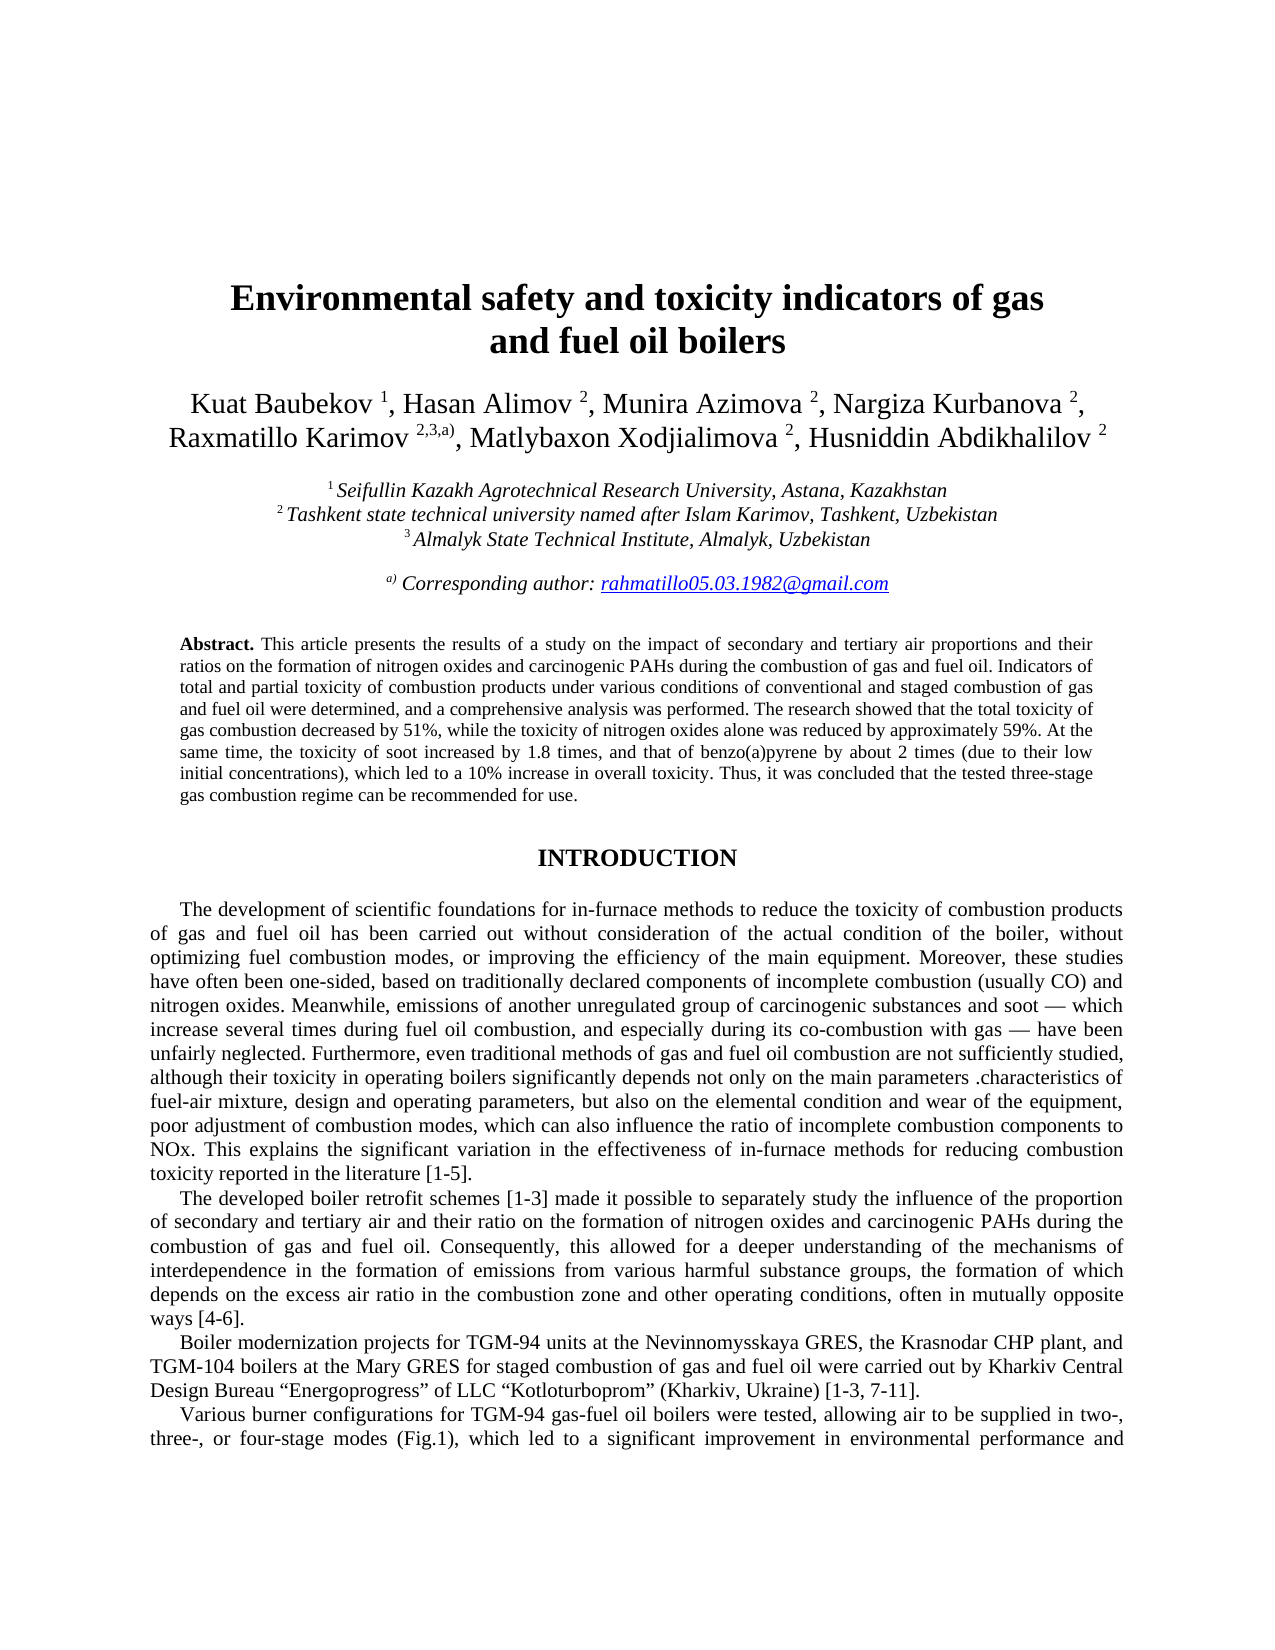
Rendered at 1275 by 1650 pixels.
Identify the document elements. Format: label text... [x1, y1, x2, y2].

text Kuat Baubekov 1, Hasan Alimov 2, Munira Azimova 2, Nargiza Kurbanova 2, Raxmatillo Karimov 2,3,a), Matlybaxon Xodjialimova 2, Husniddin Abdikhalilov 2 [150, 386, 1125, 453]
text 1 Seifullin Kazakh Agrotechnical Research University, Astana, Kazakhstan [150, 478, 1125, 502]
text 3 Almalyk State Technical Institute, Almalyk, Uzbekistan [150, 526, 1125, 551]
text Boiler modernization projects for TGM-94 units at the Nevinnomysskaya GRES, the Krasnodar CHP plant, and TGM-104 boilers at the Mary GRES for staged combustion of gas and fuel oil were carried out by Kharkiv Central Design Bureau “Energoprogress” of LLC “Kotloturboprom” (Kharkiv, Ukraine) [1-3, 7-11]. [150, 1330, 1125, 1402]
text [150, 1402, 1125, 1450]
text INTRODUCTION [150, 843, 1125, 872]
text The development of scientific foundations for in-furnace methods to reduce the toxicity of combustion products of gas and fuel oil has been carried out without consideration of the actual condition of the boiler, without optimizing fuel combustion modes, or improving the efficiency of the main equipment. Moreover, these studies have often been one-sided, based on traditionally declared components of incomplete combustion (usually CO) and nitrogen oxides. Meanwhile, emissions of another unregulated group of carcinogenic substances and soot — which increase several times during fuel oil combustion, and especially during its co-combustion with gas — have been unfairly neglected. Furthermore, even traditional methods of gas and fuel oil combustion are not sufficiently studied, although their toxicity in operating boilers significantly depends not only on the main parameters .characteristics of fuel-air mixture, design and operating parameters, but also on the elemental condition and wear of the equipment, poor adjustment of combustion modes, which can also influence the ratio of incomplete combustion components to NOx. This explains the significant variation in the effectiveness of in-furnace methods for reducing combustion toxicity reported in the literature [1-5]. [150, 897, 1125, 1185]
text The developed boiler retrofit schemes [1-3] made it possible to separately study the influence of the proportion of secondary and tertiary air and their ratio on the formation of nitrogen oxides and carcinogenic PAHs during the combustion of gas and fuel oil. Consequently, this allowed for a deeper understanding of the mechanisms of interdependence in the formation of emissions from various harmful substance groups, the formation of which depends on the excess air ratio in the combustion zone and other operating conditions, often in mutually opposite ways [4-6]. [150, 1185, 1125, 1330]
text a) Corresponding author: rahmatillo05.03.1982@gmail.com [150, 571, 1125, 595]
text 2 Tashkent state technical university named after Islam Karimov, Tashkent, Uzbekistan [150, 502, 1125, 526]
text Abstract. This article presents the results of a study on the impact of secondary and tertiary air proportions and their ratios on the formation of nitrogen oxides and carcinogenic PAHs during the combustion of gas and fuel oil. Indicators of total and partial toxicity of combustion products under various conditions of conventional and staged combustion of gas and fuel oil were determined, and a comprehensive analysis was performed. The research showed that the total toxicity of gas combustion decreased by 51%, while the toxicity of nitrogen oxides alone was reduced by approximately 59%. At the same time, the toxicity of soot increased by 1.8 times, and that of benzo(a)pyrene by about 2 times (due to their low initial concentrations), which led to a 10% increase in overall toxicity. Thus, it was concluded that the tested three-stage gas combustion regime can be recommended for use. [179, 633, 1095, 805]
text Environmental safety and toxicity indicators of gas and fuel oil boilers [150, 275, 1125, 361]
